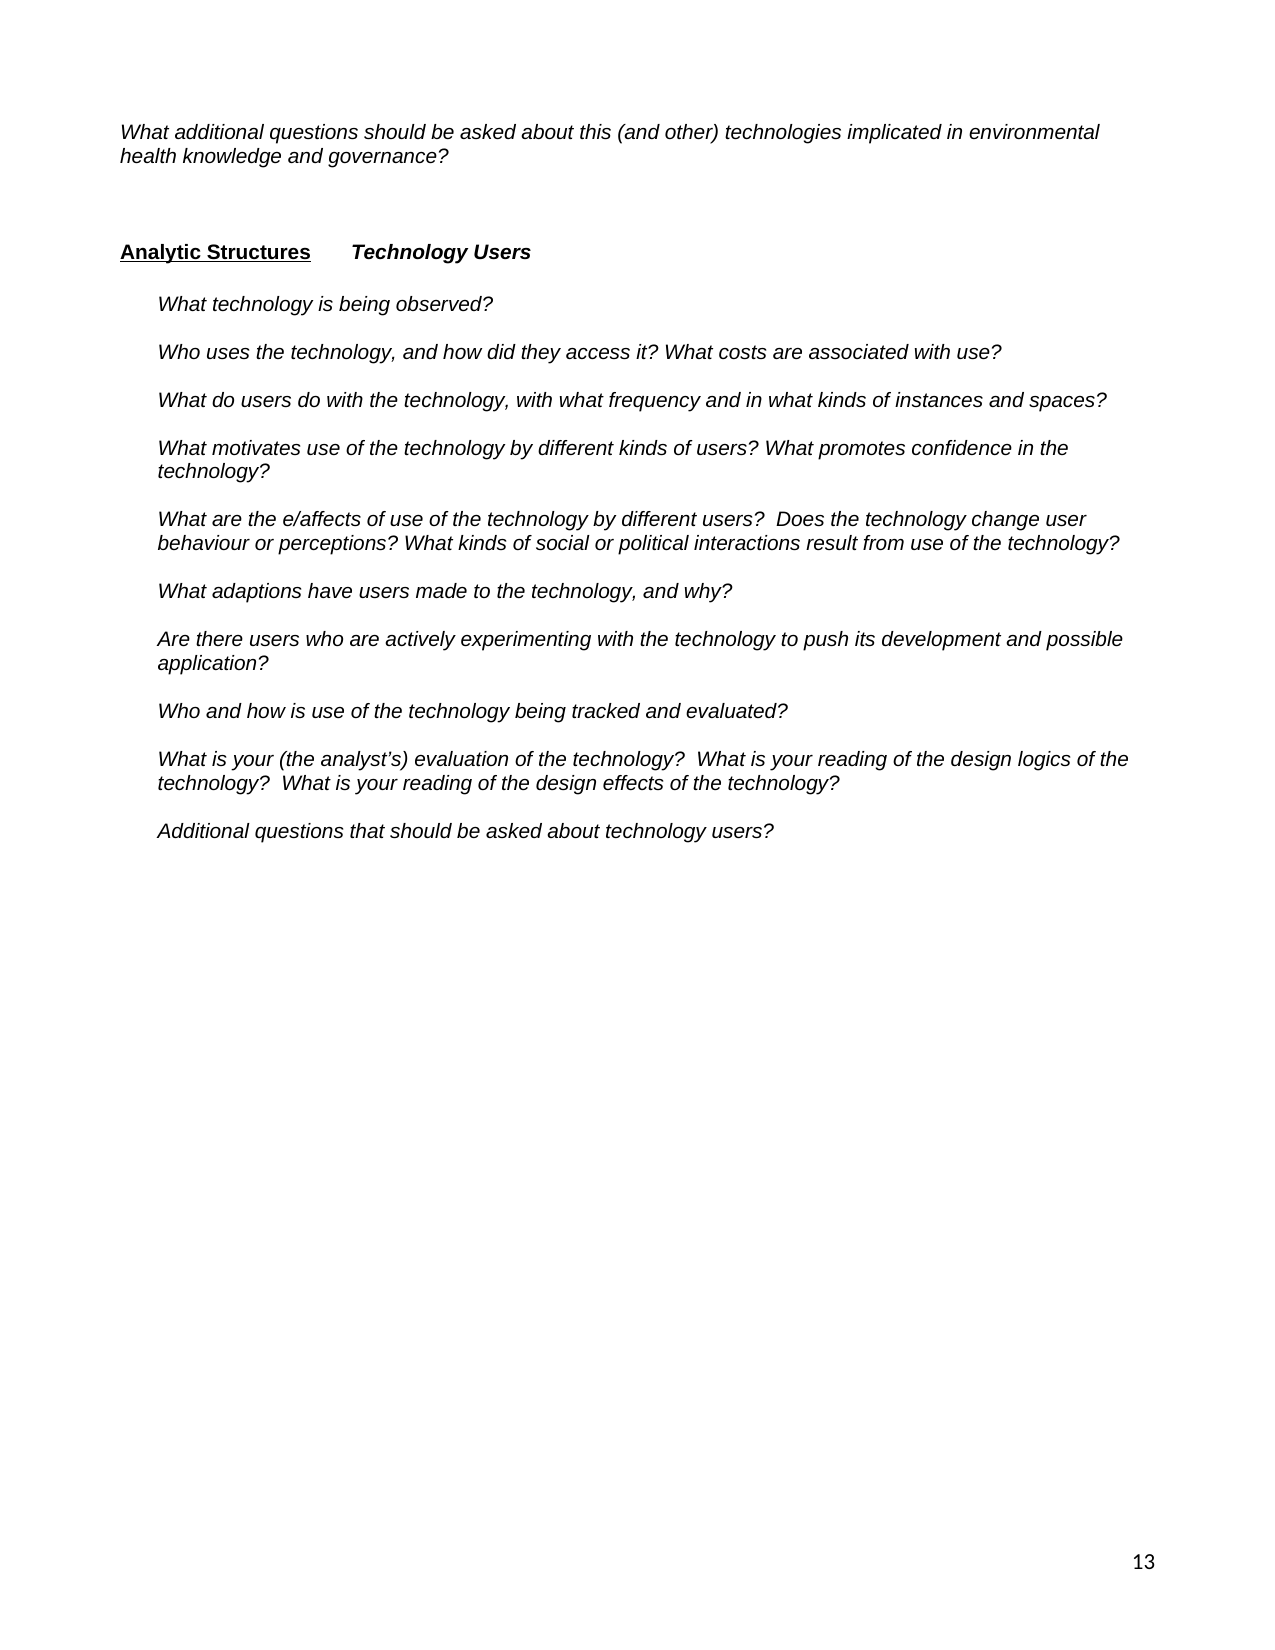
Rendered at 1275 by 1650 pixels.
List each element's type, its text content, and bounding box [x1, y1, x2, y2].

list Who and how is use of the technology being tracked and evaluated? [157, 699, 1155, 723]
list What technology is being observed? [157, 292, 1155, 316]
list What are the e/affects of use of the technology by different users? Does the technology change user behaviour or perceptions? What kinds of social or political interactions result from use of the technology? [157, 507, 1155, 555]
list Who uses the technology, and how did they access it? What costs are associated with use? [157, 339, 1155, 363]
text What additional questions should be asked about this (and other) technologies implicated in environmental health knowledge and governance? [120, 120, 1155, 168]
list What do users do with the technology, with what frequency and in what kinds of instances and spaces? [157, 387, 1155, 411]
list Are there users who are actively experimenting with the technology to push its development and possible application? [157, 627, 1155, 675]
list Additional questions that should be asked about technology users? [157, 819, 1155, 843]
list What adaptions have users made to the technology, and why? [157, 579, 1155, 603]
list What is your (the analyst’s) evaluation of the technology? What is your reading of the design logics of the technology? What is your reading of the design effects of the technology? [157, 747, 1155, 795]
list What motivates use of the technology by different kinds of users? What promotes confidence in the technology? [157, 435, 1155, 483]
subtitle Analytic Structures Technology Users [120, 240, 1155, 264]
